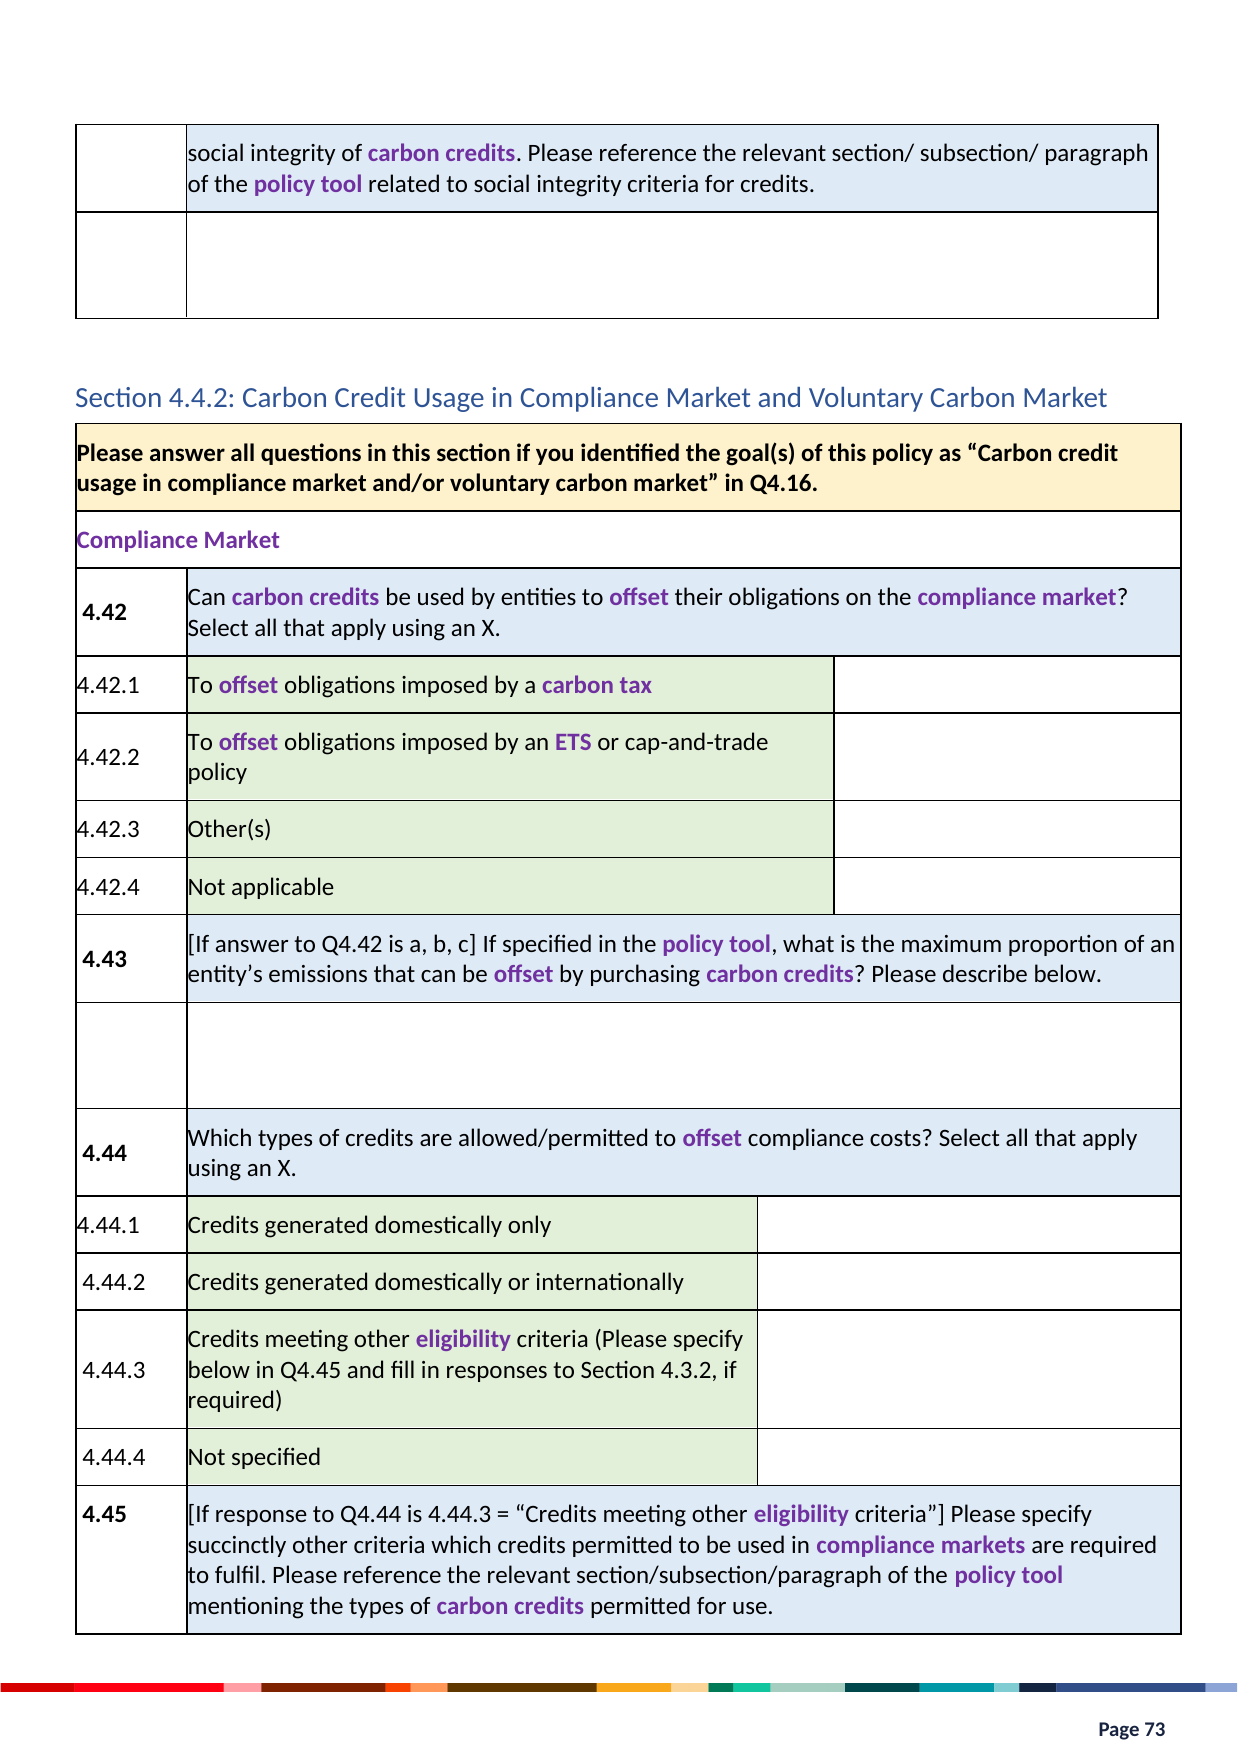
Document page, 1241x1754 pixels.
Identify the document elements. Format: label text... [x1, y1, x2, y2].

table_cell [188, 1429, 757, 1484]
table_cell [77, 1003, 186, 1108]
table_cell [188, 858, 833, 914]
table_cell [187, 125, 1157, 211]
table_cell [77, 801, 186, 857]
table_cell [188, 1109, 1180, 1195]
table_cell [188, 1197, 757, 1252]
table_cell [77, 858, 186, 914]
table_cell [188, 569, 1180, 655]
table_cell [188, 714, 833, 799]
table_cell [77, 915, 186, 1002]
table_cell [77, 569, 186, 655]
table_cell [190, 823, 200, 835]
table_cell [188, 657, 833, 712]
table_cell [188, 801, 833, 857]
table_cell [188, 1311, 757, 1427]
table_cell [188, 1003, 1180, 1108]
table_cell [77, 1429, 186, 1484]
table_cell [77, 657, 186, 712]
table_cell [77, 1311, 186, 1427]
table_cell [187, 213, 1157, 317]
subtitle Section 4.4.2: Carbon Credit Usage in Compliance Market and Voluntary Carbon Market [75, 379, 1165, 414]
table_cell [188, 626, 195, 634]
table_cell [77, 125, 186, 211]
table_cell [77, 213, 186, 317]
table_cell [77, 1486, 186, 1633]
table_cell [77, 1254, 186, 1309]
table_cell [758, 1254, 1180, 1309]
picture [0, 1683, 1236, 1692]
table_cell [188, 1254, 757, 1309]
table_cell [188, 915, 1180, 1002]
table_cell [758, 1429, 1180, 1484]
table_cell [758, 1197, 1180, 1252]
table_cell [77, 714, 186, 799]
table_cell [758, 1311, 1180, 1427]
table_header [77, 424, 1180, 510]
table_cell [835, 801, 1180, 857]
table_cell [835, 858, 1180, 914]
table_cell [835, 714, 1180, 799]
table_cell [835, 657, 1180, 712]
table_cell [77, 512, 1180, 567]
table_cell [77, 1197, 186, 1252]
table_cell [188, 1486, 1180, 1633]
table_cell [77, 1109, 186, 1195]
